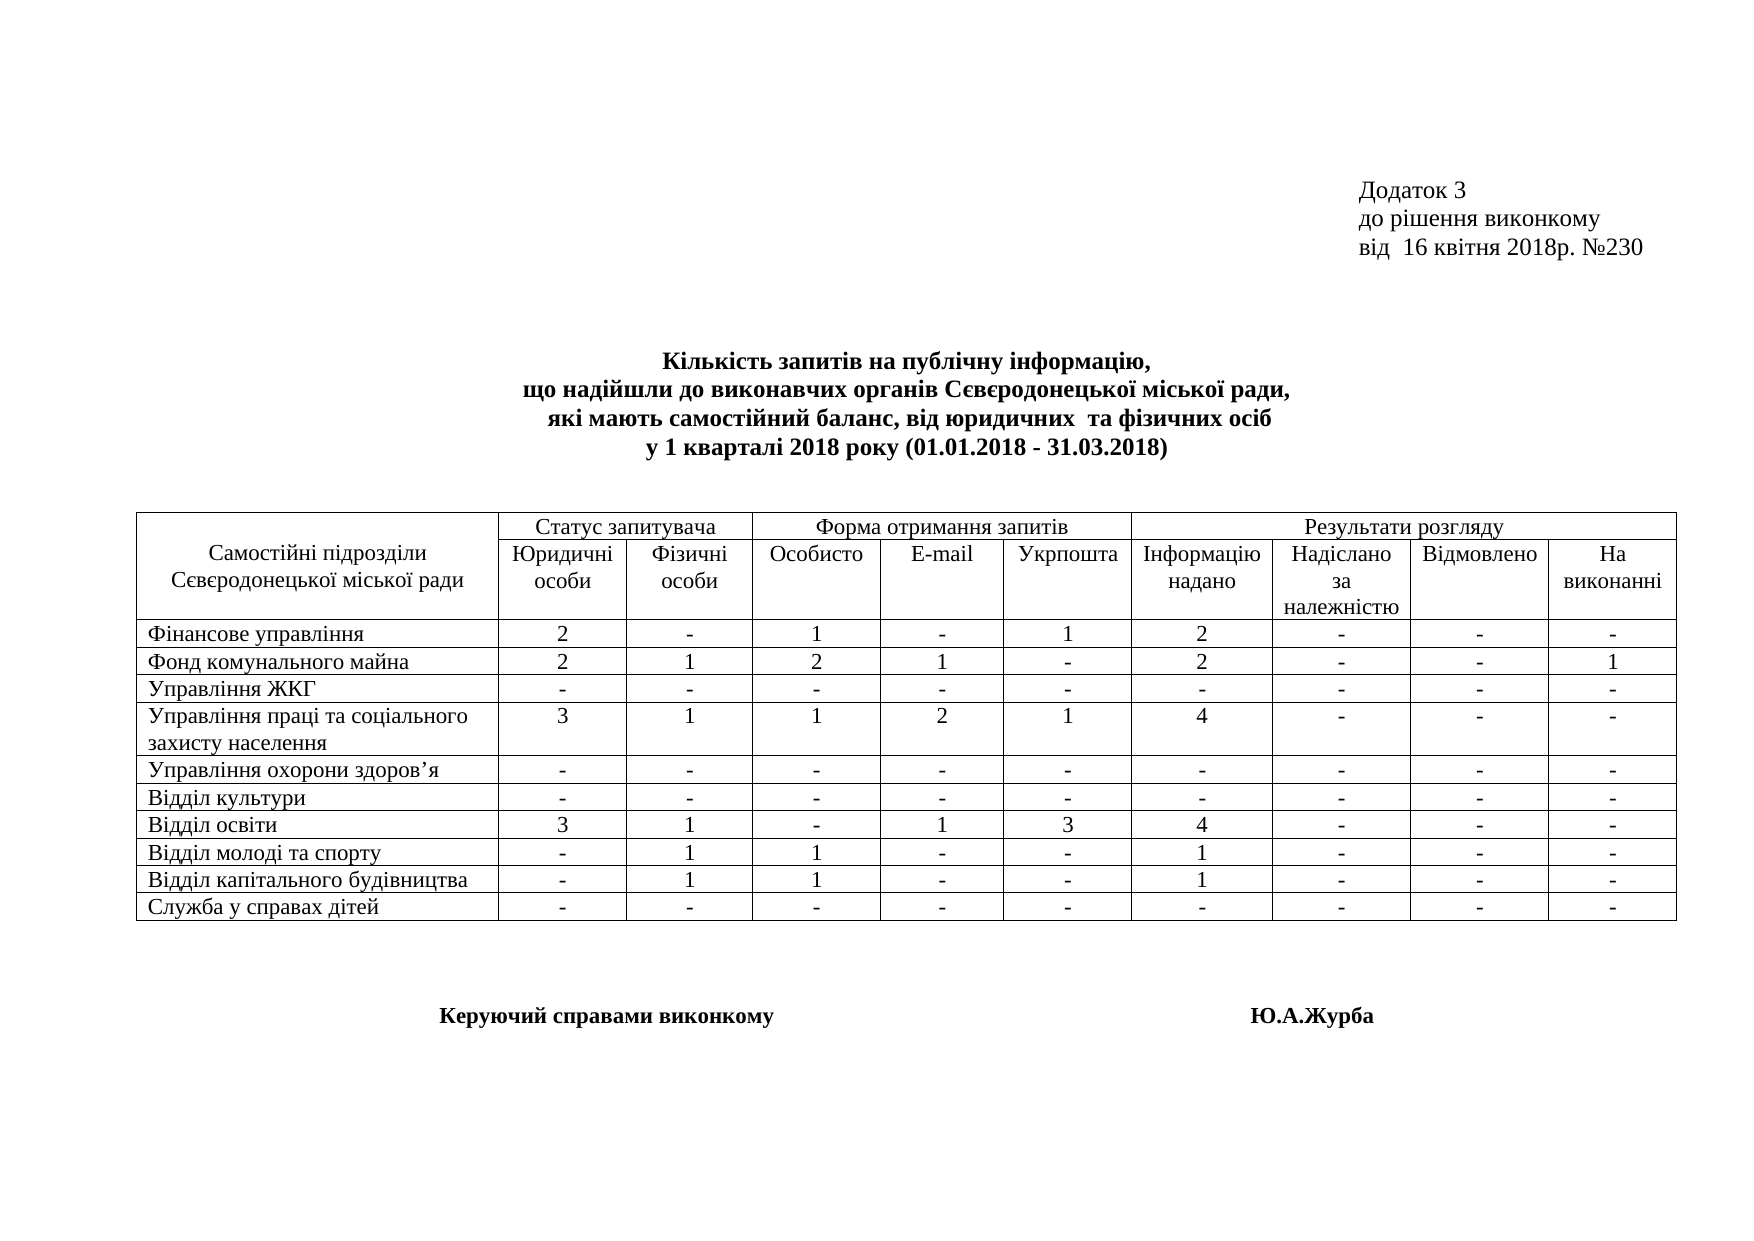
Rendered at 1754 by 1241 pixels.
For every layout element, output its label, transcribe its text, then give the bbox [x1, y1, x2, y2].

table_cell 2 [753, 648, 880, 674]
table_cell - [1273, 866, 1410, 892]
table_cell 1 [1549, 648, 1676, 674]
table_cell - [627, 756, 752, 783]
table_cell - [1273, 703, 1410, 755]
table_cell - [1411, 893, 1548, 920]
text Додаток 3 [1358, 175, 1665, 203]
table_cell 2 [881, 703, 1003, 755]
table_cell 2 [1132, 620, 1272, 647]
table_cell - [1411, 839, 1548, 865]
table_cell - [499, 756, 626, 783]
table_cell 3 [499, 703, 626, 755]
table_cell 1 [753, 620, 880, 647]
text до рішення виконкому [1358, 203, 1665, 232]
table_cell 1 [627, 811, 752, 837]
table_cell 1 [627, 703, 752, 755]
table_cell - [753, 811, 880, 837]
table_cell Юридичні особи [499, 540, 626, 619]
table_cell - [1549, 703, 1676, 755]
table_cell - [1273, 675, 1410, 702]
table_cell Відмовлено [1411, 540, 1548, 619]
table_cell - [1004, 675, 1131, 702]
table_cell - [1411, 703, 1548, 755]
table_cell Особисто [753, 540, 880, 619]
table_cell - [1132, 784, 1272, 810]
table_cell 3 [1004, 811, 1131, 837]
table_cell - [1004, 648, 1131, 674]
table_cell - [753, 675, 880, 702]
table_cell - [627, 784, 752, 810]
table_cell - [1004, 784, 1131, 810]
table_cell - [753, 756, 880, 783]
table_cell - [753, 893, 880, 920]
table_cell Фізичні особи [627, 540, 752, 619]
table_cell - [1273, 784, 1410, 810]
table_cell - [627, 675, 752, 702]
table_cell 2 [499, 620, 626, 647]
table_cell 1 [753, 839, 880, 865]
table_header Форма отримання запитів [753, 513, 1131, 539]
table_cell Надіслано за належністю [1273, 540, 1410, 619]
table_cell 4 [1132, 811, 1272, 837]
table_cell 1 [1004, 620, 1131, 647]
table_cell - [1411, 675, 1548, 702]
table_cell - [1004, 866, 1131, 892]
table_cell Фінансове управління [137, 620, 498, 647]
text які мають самостійний баланс, від юридичних та фізичних осіб [148, 403, 1665, 432]
table_cell - [1549, 675, 1676, 702]
table_cell Управління ЖКГ [137, 675, 498, 702]
table_cell - [1132, 675, 1272, 702]
table_cell - [499, 675, 626, 702]
table_cell - [1132, 893, 1272, 920]
table_cell Управління праці та соціального захисту населення [137, 703, 498, 755]
table_cell Управління охорони здоров’я [137, 756, 498, 783]
table_cell 1 [1132, 839, 1272, 865]
table_cell - [1273, 620, 1410, 647]
table_cell Фонд комунального майна [137, 648, 498, 674]
table_cell - [881, 866, 1003, 892]
table_cell 1 [753, 866, 880, 892]
table_cell - [1411, 811, 1548, 837]
table_cell 1 [627, 648, 752, 674]
table_header Результати розгляду [1132, 513, 1676, 539]
table_cell - [1004, 839, 1131, 865]
text у 1 кварталі 2018 року (01.01.2018 - 31.03.2018) [148, 432, 1665, 461]
table_cell - [1549, 756, 1676, 783]
table_cell - [499, 893, 626, 920]
table_cell 1 [627, 866, 752, 892]
table_cell - [881, 893, 1003, 920]
table_cell Відділ культури [137, 784, 498, 810]
text Керуючий справами виконкому Ю.А.Журба [148, 1002, 1665, 1028]
table_cell 1 [753, 703, 880, 755]
table_cell - [1004, 756, 1131, 783]
table_cell 3 [499, 811, 626, 837]
table_cell - [499, 866, 626, 892]
table_cell Відділ освіти [137, 811, 498, 837]
text Кількість запитів на публічну інформацію, [148, 346, 1665, 374]
table_cell 1 [881, 811, 1003, 837]
table_cell - [1411, 756, 1548, 783]
table_cell Відділ капітального будівництва [137, 866, 498, 892]
table_cell Відділ молоді та спорту [137, 839, 498, 865]
table_cell - [1549, 839, 1676, 865]
table_cell 2 [1132, 648, 1272, 674]
table_cell - [881, 784, 1003, 810]
table_cell - [881, 620, 1003, 647]
table_cell - [1004, 893, 1131, 920]
table_cell - [627, 620, 752, 647]
table_cell Е-mail [881, 540, 1003, 619]
table_cell - [1549, 866, 1676, 892]
table_cell - [881, 756, 1003, 783]
table_cell Інформацію надано [1132, 540, 1272, 619]
table_cell - [753, 784, 880, 810]
table_cell - [1411, 784, 1548, 810]
table_cell - [1549, 784, 1676, 810]
table_cell - [1273, 839, 1410, 865]
table_cell - [499, 839, 626, 865]
table_cell - [1549, 893, 1676, 920]
table_cell - [1273, 648, 1410, 674]
table_cell Служба у справах дітей [137, 893, 498, 920]
table_cell 2 [499, 648, 626, 674]
table_cell - [1273, 811, 1410, 837]
table_header Самостійні підрозділи Сєвєродонецької міської ради [137, 513, 498, 619]
table_cell - [881, 839, 1003, 865]
text що надійшли до виконавчих органів Сєвєродонецької міської ради, [148, 374, 1665, 403]
table_cell - [627, 893, 752, 920]
table_cell - [1273, 893, 1410, 920]
table_cell Укрпошта [1004, 540, 1131, 619]
table_cell 1 [627, 839, 752, 865]
table_cell - [1411, 620, 1548, 647]
table_cell На виконанні [1549, 540, 1676, 619]
table_cell - [881, 675, 1003, 702]
table_cell - [1411, 648, 1548, 674]
table_cell 1 [1132, 866, 1272, 892]
text від 16 квітня 2018р. №230 [1358, 232, 1665, 261]
table_cell - [1549, 620, 1676, 647]
table_cell 4 [1132, 703, 1272, 755]
table_cell - [499, 784, 626, 810]
table_cell 1 [881, 648, 1003, 674]
table_header Статус запитувача [499, 513, 752, 539]
table_cell - [1132, 756, 1272, 783]
table_cell - [1411, 866, 1548, 892]
table_cell 1 [1004, 703, 1131, 755]
table_cell - [1549, 811, 1676, 837]
table_cell - [1273, 756, 1410, 783]
